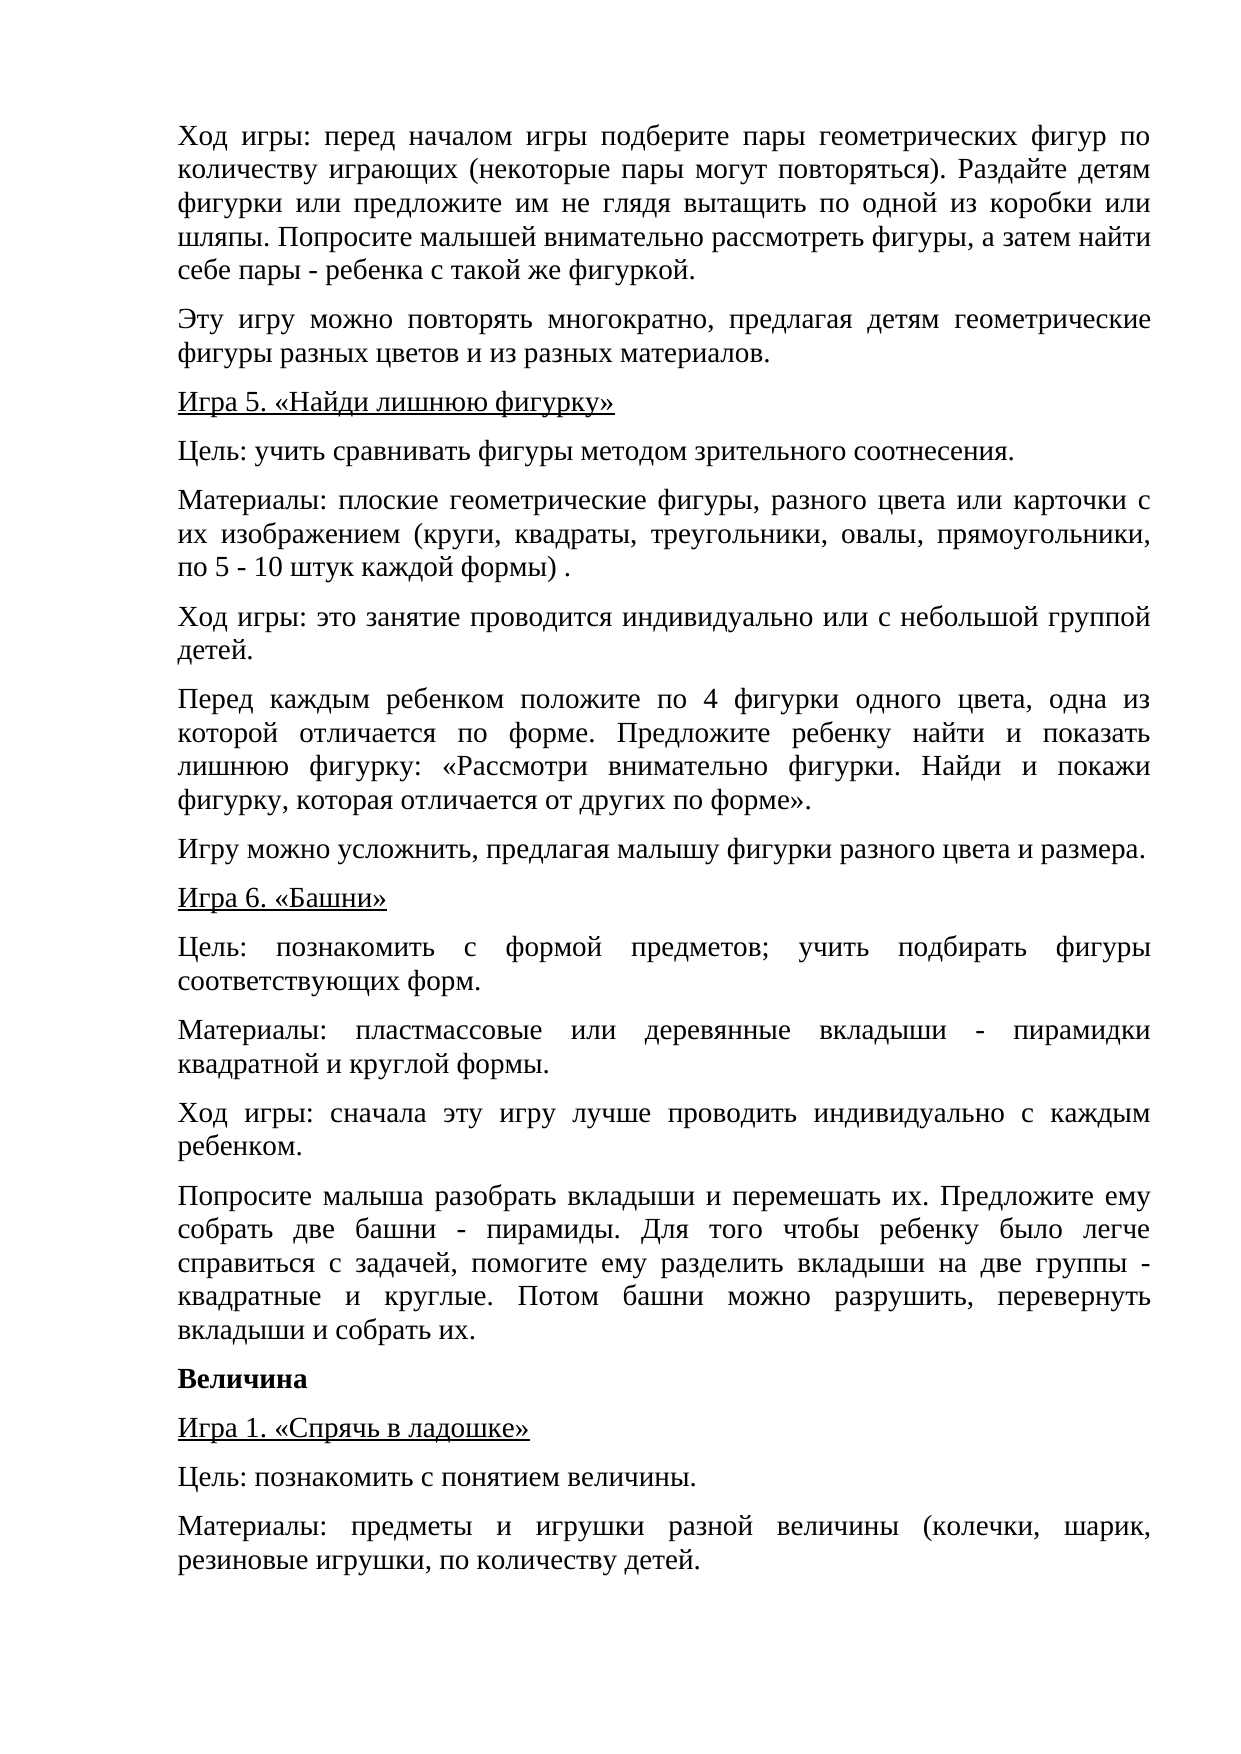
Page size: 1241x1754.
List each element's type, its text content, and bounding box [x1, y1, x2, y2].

text Игра 6. «Башни» [177, 880, 1152, 914]
text Цель: познакомить с понятием величины. [177, 1459, 1152, 1493]
text Цель: познакомить с формой предметов; учить подбирать фигуры соответствующих форм. [177, 929, 1152, 997]
text Материалы: плоские геометрические фигуры, разного цвета или карточки с их изображением (круги, квадраты, треугольники, овалы, прямоугольники, по 5 - 10 штук каждой формы) . [177, 482, 1152, 583]
text Величина [177, 1361, 1152, 1394]
text Эту игру можно повторять многократно, предлагая детям геометрические фигуры разных цветов и из разных материалов. [177, 301, 1152, 368]
text Игру можно усложнить, предлагая малышу фигурки разного цвета и размера. [177, 831, 1152, 865]
text Материалы: пластмассовые или деревянные вкладыши - пирамидки квадратной и круглой формы. [177, 1012, 1152, 1079]
text Ход игры: сначала эту игру лучше проводить индивидуально с каждым ребенком. [177, 1095, 1152, 1162]
text Материалы: предметы и игрушки разной величины (колечки, шарик, резиновые игрушки, по количеству детей. [177, 1508, 1152, 1576]
text Ход игры: перед началом игры подберите пары геометрических фигур по количеству играющих (некоторые пары могут повторяться). Раздайте детям фигурки или предложите им не глядя вытащить по одной из коробки или шляпы. Попросите малышей внимательно рассмотреть фигуры, а затем найти себе пары - ребенка с такой же фигуркой. [177, 118, 1152, 286]
text Игра 1. «Спрячь в ладошке» [177, 1410, 1152, 1444]
text Попросите малыша разобрать вкладыши и перемешать их. Предложите ему собрать две башни - пирамиды. Для того чтобы ребенку было легче справиться с задачей, помогите ему разделить вкладыши на две группы - квадратные и круглые. Потом башни можно разрушить, перевернуть вкладыши и собрать их. [177, 1178, 1152, 1345]
text Ход игры: это занятие проводится индивидуально или с небольшой группой детей. [177, 599, 1152, 666]
text Игра 5. «Найди лишнюю фигурку» [177, 384, 1152, 418]
text Цель: учить сравнивать фигуры методом зрительного соотнесения. [177, 433, 1152, 467]
text Перед каждым ребенком положите по 4 фигурки одного цвета, одна из которой отличается по форме. Предложите ребенку найти и показать лишнюю фигурку: «Рассмотри внимательно фигурки. Найди и покажи фигурку, которая отличается от других по форме». [177, 681, 1152, 816]
